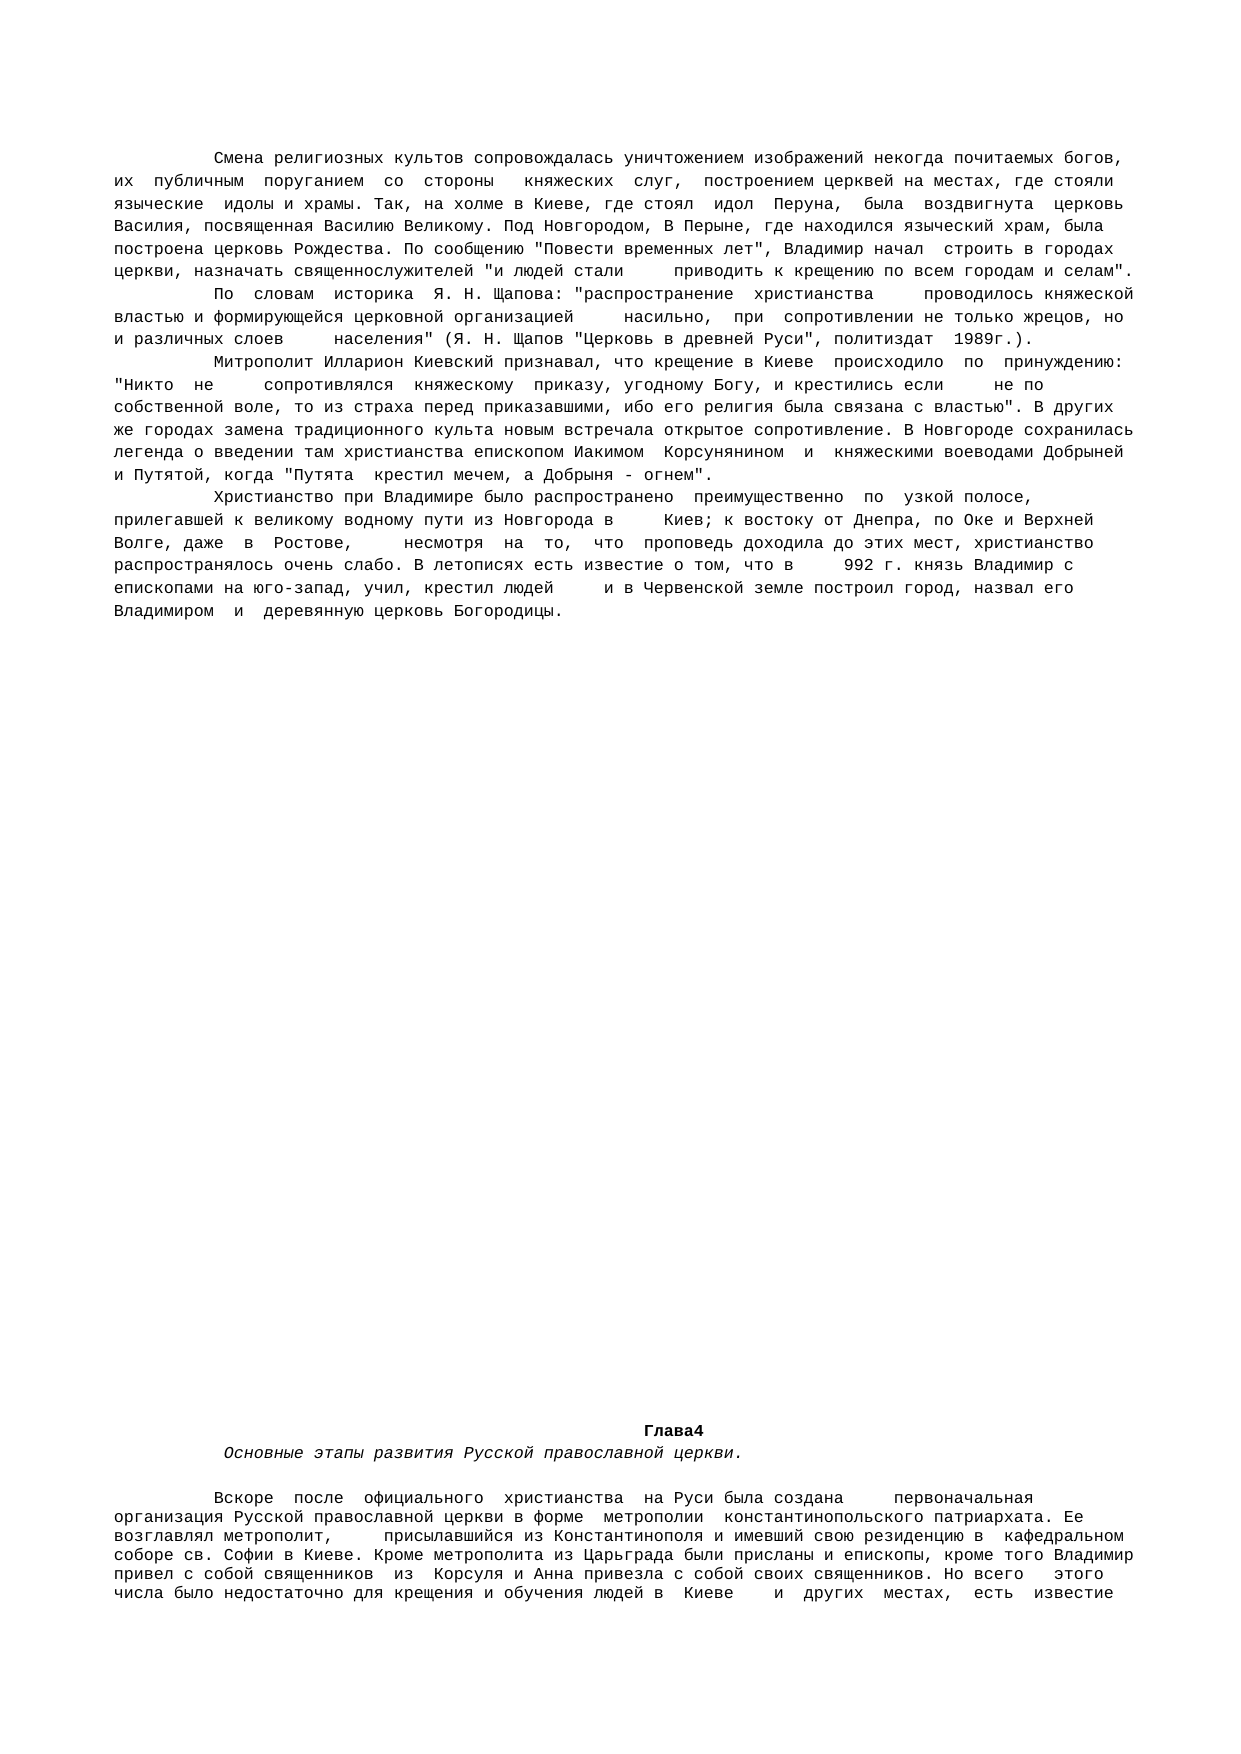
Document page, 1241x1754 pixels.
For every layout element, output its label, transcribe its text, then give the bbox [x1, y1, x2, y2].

text Митрополит Илларион Киевский признавал, что крещение в Киеве происходило по принуждению: "Никто не сопротивлялся княжескому приказу, угодному Богу, и крестились если не по собственной воле, то из страха перед приказавшими, ибо его религия была связана с властью". В других же городах замена традиционного культа новым встречала открытое сопротивление. В Новгороде сохранилась легенда о введении там христианства епископом Иакимом Корсунянином и княжескими воеводами Добрыней и Путятой, когда "Путята крестил мечем, а Добрыня - огнем". [114, 353, 1142, 485]
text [114, 1490, 1142, 1603]
text Основные этапы развития Русской православной церкви. [114, 1445, 1142, 1463]
text По словам историка Я. Н. Щапова: "распространение христианства проводилось княжеской властью и формирующейся церковной организацией насильно, при сопротивлении не только жрецов, но и различных слоев населения" (Я. Н. Щапов "Церковь в древней Руси", политиздат 1989г.). [114, 286, 1142, 350]
text Глава4 [114, 1422, 1142, 1441]
text Христианство при Владимире было распространено преимущественно по узкой полосе, прилегавшей к великому водному пути из Новгорода в Киев; к востоку от Днепра, по Оке и Верхней Волге, даже в Ростове, несмотря на то, что проповедь доходила до этих мест, христианство распространялось очень слабо. В летописях есть известие о том, что в 992 г. князь Владимир с епископами на юго-запад, учил, крестил людей и в Червенской земле построил город, назвал его Владимиром и деревянную церковь Богородицы. [114, 489, 1142, 621]
text Смена религиозных культов сопровождалась уничтожением изображений некогда почитаемых богов, их публичным поруганием со стороны княжеских слуг, построением церквей на местах, где стояли языческие идолы и храмы. Так, на холме в Киеве, где стоял идол Перуна, была воздвигнута церковь Василия, посвященная Василию Великому. Под Новгородом, В Перыне, где находился языческий храм, была построена церковь Рождества. По сообщению "Повести временных лет", Владимир начал строить в городах церкви, назначать священнослужителей "и людей стали приводить к крещению по всем городам и селам". [114, 150, 1142, 282]
